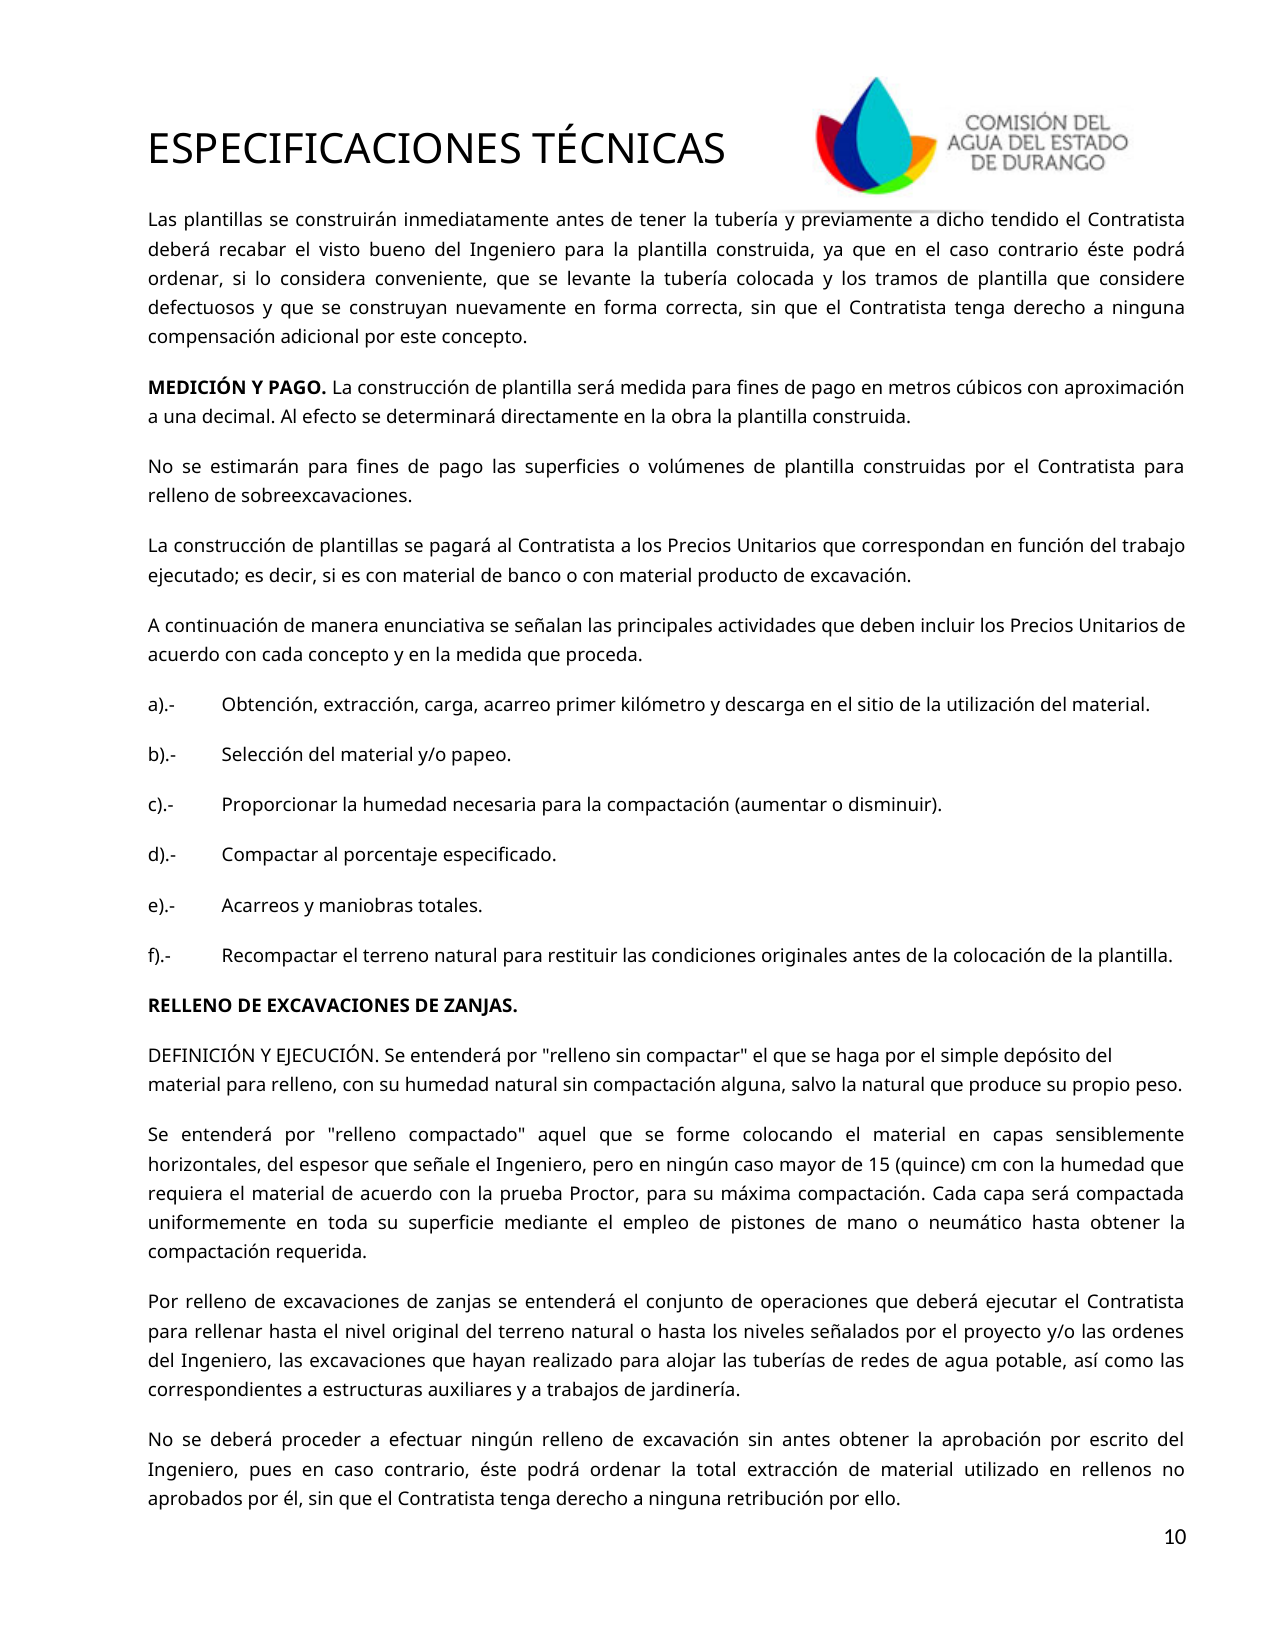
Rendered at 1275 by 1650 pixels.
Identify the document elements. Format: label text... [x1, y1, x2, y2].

text La construcción de plantillas se pagará al Contratista a los Precios Unitarios que correspondan en función del trabajo ejecutado; es decir, si es con material de banco o con material producto de excavación. [148, 533, 1186, 587]
text No se estimarán para fines de pago las superficies o volúmenes de plantilla construidas por el Contratista para relleno de sobreexcavaciones. [148, 453, 1186, 508]
text Por relleno de excavaciones de zanjas se entenderá el conjunto de operaciones que deberá ejecutar el Contratista para rellenar hasta el nivel original del terreno natural o hasta los niveles señalados por el proyecto y/o las ordenes del Ingeniero, las excavaciones que hayan realizado para alojar las tuberías de redes de agua potable, así como las correspondientes a estructuras auxiliares y a trabajos de jardinería. [148, 1289, 1186, 1402]
text c).- Proporcionar la humedad necesaria para la compactación (aumentar o disminuir). [148, 792, 1186, 817]
text b).- Selección del material y/o papeo. [148, 742, 1186, 767]
text f).- Recompactar el terreno natural para restituir las condiciones originales antes de la colocación de la plantilla. [148, 942, 1186, 967]
text Se entenderá por "relleno compactado" aquel que se forme colocando el material en capas sensiblemente horizontales, del espesor que señale el Ingeniero, pero en ningún caso mayor de 15 (quince) cm con la humedad que requiera el material de acuerdo con la prueba Proctor, para su máxima compactación. Cada capa será compactada uniformemente en toda su superficie mediante el empleo de pistones de mano o neumático hasta obtener la compactación requerida. [148, 1122, 1186, 1264]
text Las plantillas se construirán inmediatamente antes de tener la tubería y previamente a dicho tendido el Contratista deberá recabar el visto bueno del Ingeniero para la plantilla construida, ya que en el caso contrario éste podrá ordenar, si lo considera conveniente, que se levante la tubería colocada y los tramos de plantilla que considere defectuosos y que se construyan nuevamente en forma correcta, sin que el Contratista tenga derecho a ninguna compensación adicional por este concepto. [148, 207, 1186, 349]
picture [761, 76, 1137, 207]
text A continuación de manera enunciativa se señalan las principales actividades que deben incluir los Precios Unitarios de acuerdo con cada concepto y en la medida que proceda. [148, 612, 1186, 667]
text RELLENO DE EXCAVACIONES DE ZANJAS. [148, 992, 1186, 1018]
text e).- Acarreos y maniobras totales. [148, 892, 1186, 917]
text a).- Obtención, extracción, carga, acarreo primer kilómetro y descarga en el sitio de la utilización del material. [148, 691, 1186, 717]
text MEDICIÓN Y PAGO. La construcción de plantilla será medida para fines de pago en metros cúbicos con aproximación a una decimal. Al efecto se determinará directamente en la obra la plantilla construida. [148, 374, 1186, 429]
text DEFINICIÓN Y EJECUCIÓN. Se entenderá por "relleno sin compactar" el que se haga por el simple depósito del material para relleno, con su humedad natural sin compactación alguna, salvo la natural que produce su propio peso. [148, 1042, 1186, 1097]
text No se deberá proceder a efectuar ningún relleno de excavación sin antes obtener la aprobación por escrito del Ingeniero, pues en caso contrario, éste podrá ordenar la total extracción de material utilizado en rellenos no aprobados por él, sin que el Contratista tenga derecho a ninguna retribución por ello. [148, 1427, 1186, 1511]
text d).- Compactar al porcentaje especificado. [148, 842, 1186, 867]
